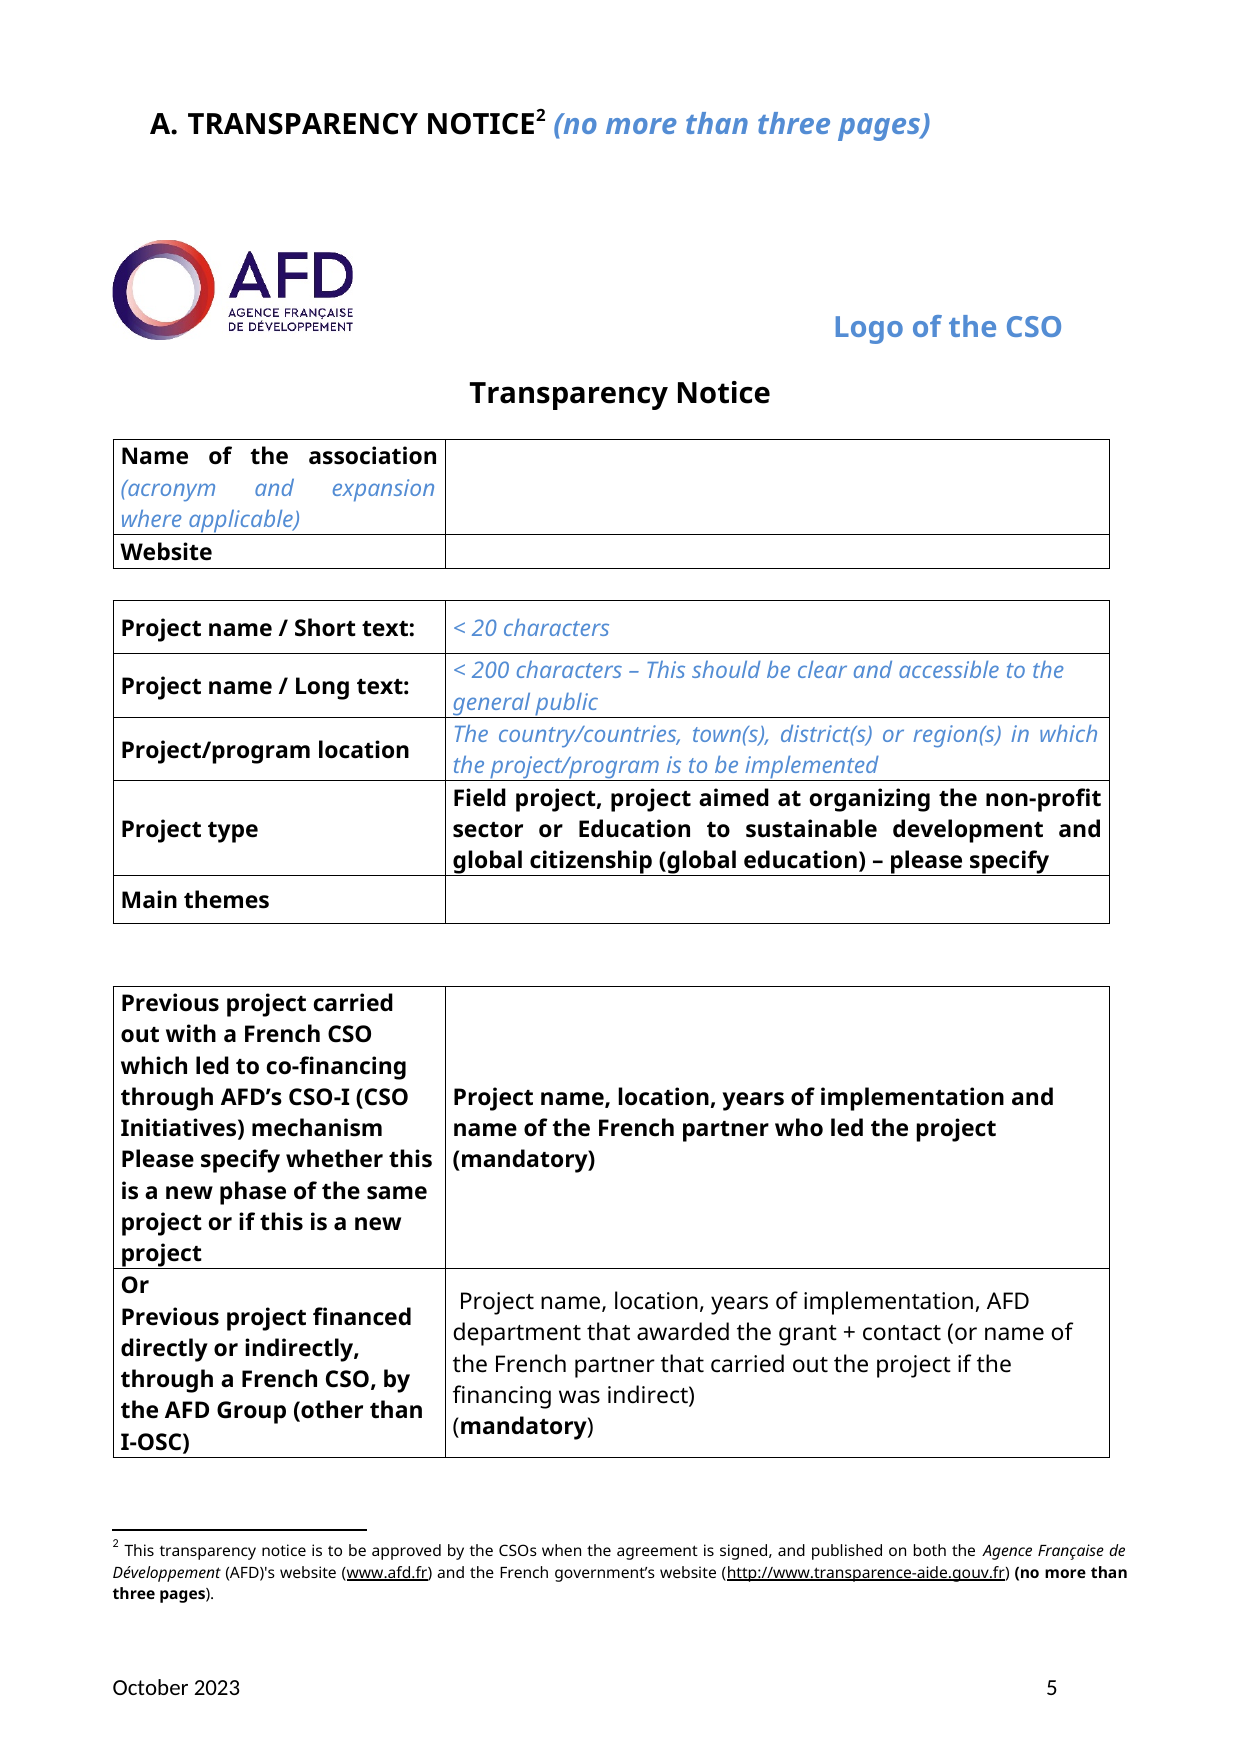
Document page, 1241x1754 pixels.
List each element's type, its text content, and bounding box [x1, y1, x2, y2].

table_header < 20 characters [446, 601, 1109, 653]
table_header Project name / Short text: [114, 601, 445, 653]
table_cell Project name / Long text: [114, 654, 445, 717]
list TRANSPARENCY NOTICE (no more than three pages) [150, 103, 1128, 143]
table_cell Project/program location [114, 718, 445, 780]
table_cell Main themes [114, 876, 445, 922]
table_cell Project type [114, 781, 445, 875]
text Logo of the CSO [658, 306, 1128, 346]
text Transparency Notice [112, 373, 1128, 412]
table_header Previous project carried out with a French CSO which led to co-financing through AFD’s CSO-I (CSO Initiatives) mechanism Please specify whether this is a new phase of the same project or if this is a new project [114, 987, 445, 1268]
table_cell [446, 535, 1109, 568]
table_cell Project name, location, years of implementation, AFD department that awarded the grant + contact (or name of the French partner that carried out the project if the financing was indirect) (mandatory) [446, 1269, 1109, 1457]
table_header Project name, location, years of implementation and name of the French partner who led the project (mandatory) [446, 987, 1109, 1268]
table_cell Or Previous project financed directly or indirectly, through a French CSO, by the AFD Group (other than I-OSC) [114, 1269, 445, 1457]
table_cell [446, 876, 1109, 922]
table_cell The country/countries, town(s), district(s) or region(s) in which the project/program is to be implemented [446, 718, 1109, 780]
table_cell Field project, project aimed at organizing the non-profit sector or Education to sustainable development and global citizenship (global education) – please specify [446, 781, 1109, 875]
table_header Name of the association (acronym and expansion where applicable) [114, 440, 445, 534]
table_header [446, 440, 1109, 534]
table_cell < 200 characters – This should be clear and accessible to the general public [446, 654, 1109, 717]
picture [112, 240, 353, 340]
table_cell Website [114, 535, 445, 568]
